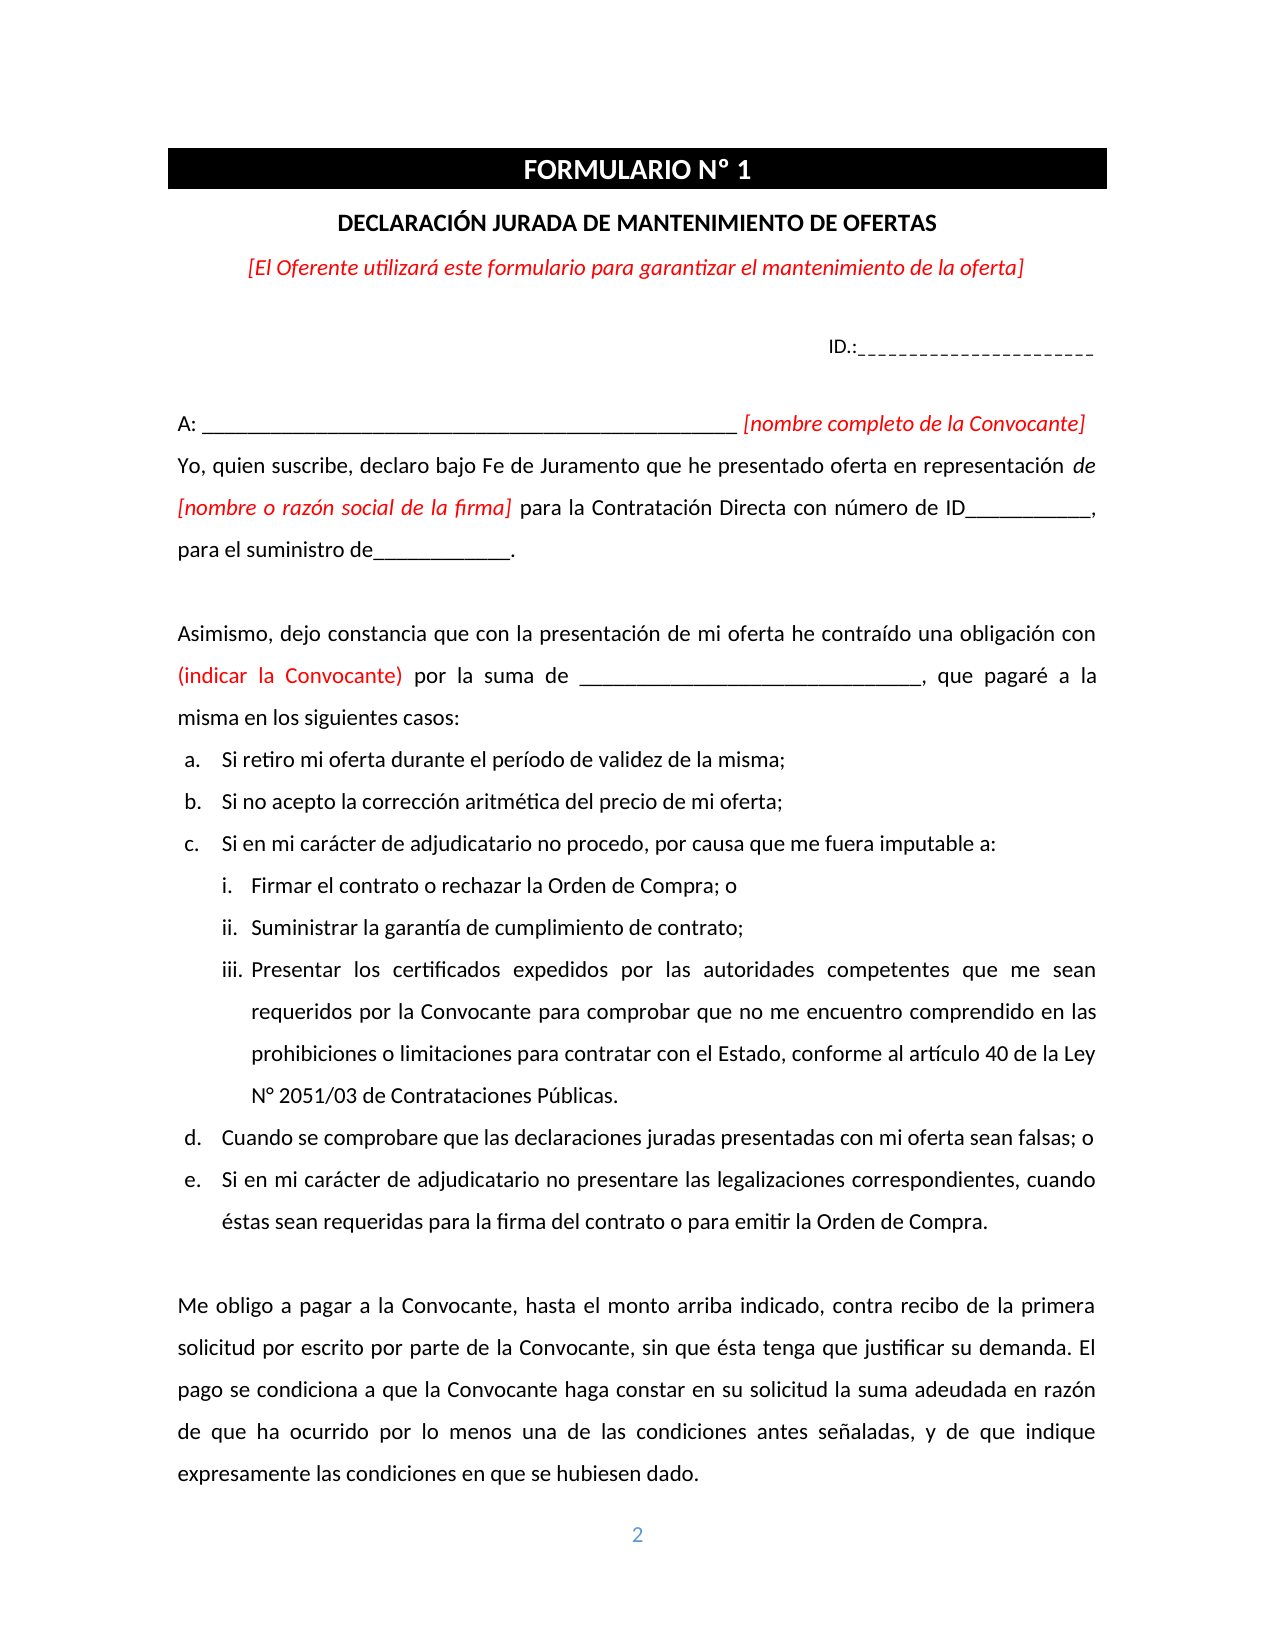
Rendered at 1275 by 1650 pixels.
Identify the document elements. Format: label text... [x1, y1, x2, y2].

text ID.:_______________________ [797, 333, 1098, 358]
subtitle Firmar el contrato o rechazar la Orden de Compra; o [222, 871, 1098, 899]
subtitle Si en mi carácter de adjudicatario no presentare las legalizaciones correspondientes, cuando éstas sean requeridas para la firma del contrato o para emitir la Orden de Compra. [184, 1165, 1098, 1235]
subtitle Cuando se comprobare que las declaraciones juradas presentadas con mi oferta sean falsas; o [184, 1123, 1098, 1151]
text A: _______________________________________________ [nombre completo de la Convocante] [177, 409, 1098, 437]
text Me obligo a pagar a la Convocante, hasta el monto arriba indicado, contra recibo de la primera solicitud por escrito por parte de la Convocante, sin que ésta tenga que justificar su demanda. El pago se condiciona a que la Convocante haga constar en su solicitud la suma adeudada en razón de que ha ocurrido por lo menos una de las condiciones antes señaladas, y de que indique expresamente las condiciones en que se hubiesen dado. [177, 1291, 1098, 1487]
text Yo, quien suscribe, declaro bajo Fe de Juramento que he presentado oferta en representación de [nombre o razón social de la firma] para la Contratación Directa con número de ID___________, para el suministro de____________. [177, 451, 1098, 563]
subtitle Si en mi carácter de adjudicatario no procedo, por causa que me fuera imputable a: [184, 829, 1098, 857]
subtitle Suministrar la garantía de cumplimiento de contrato; [222, 913, 1098, 941]
text DECLARACIÓN JURADA DE MANTENIMIENTO DE OFERTAS [177, 207, 1098, 238]
subtitle Si no acepto la corrección aritmética del precio de mi oferta; [184, 787, 1098, 815]
subtitle Si retiro mi oferta durante el período de validez de la misma; [184, 745, 1098, 773]
text FORMULARIO Nº 1 [169, 149, 1106, 188]
subtitle Presentar los certificados expedidos por las autoridades competentes que me sean requeridos por la Convocante para comprobar que no me encuentro comprendido en las prohibiciones o limitaciones para contratar con el Estado, conforme al artículo 40 de la Ley N° 2051/03 de Contrataciones Públicas. [222, 955, 1098, 1109]
text Asimismo, dejo constancia que con la presentación de mi oferta he contraído una obligación con (indicar la Convocante) por la suma de ______________________________, que pagaré a la misma en los siguientes casos: [177, 619, 1098, 731]
text [El Oferente utilizará este formulario para garantizar el mantenimiento de la oferta] [177, 253, 1098, 281]
